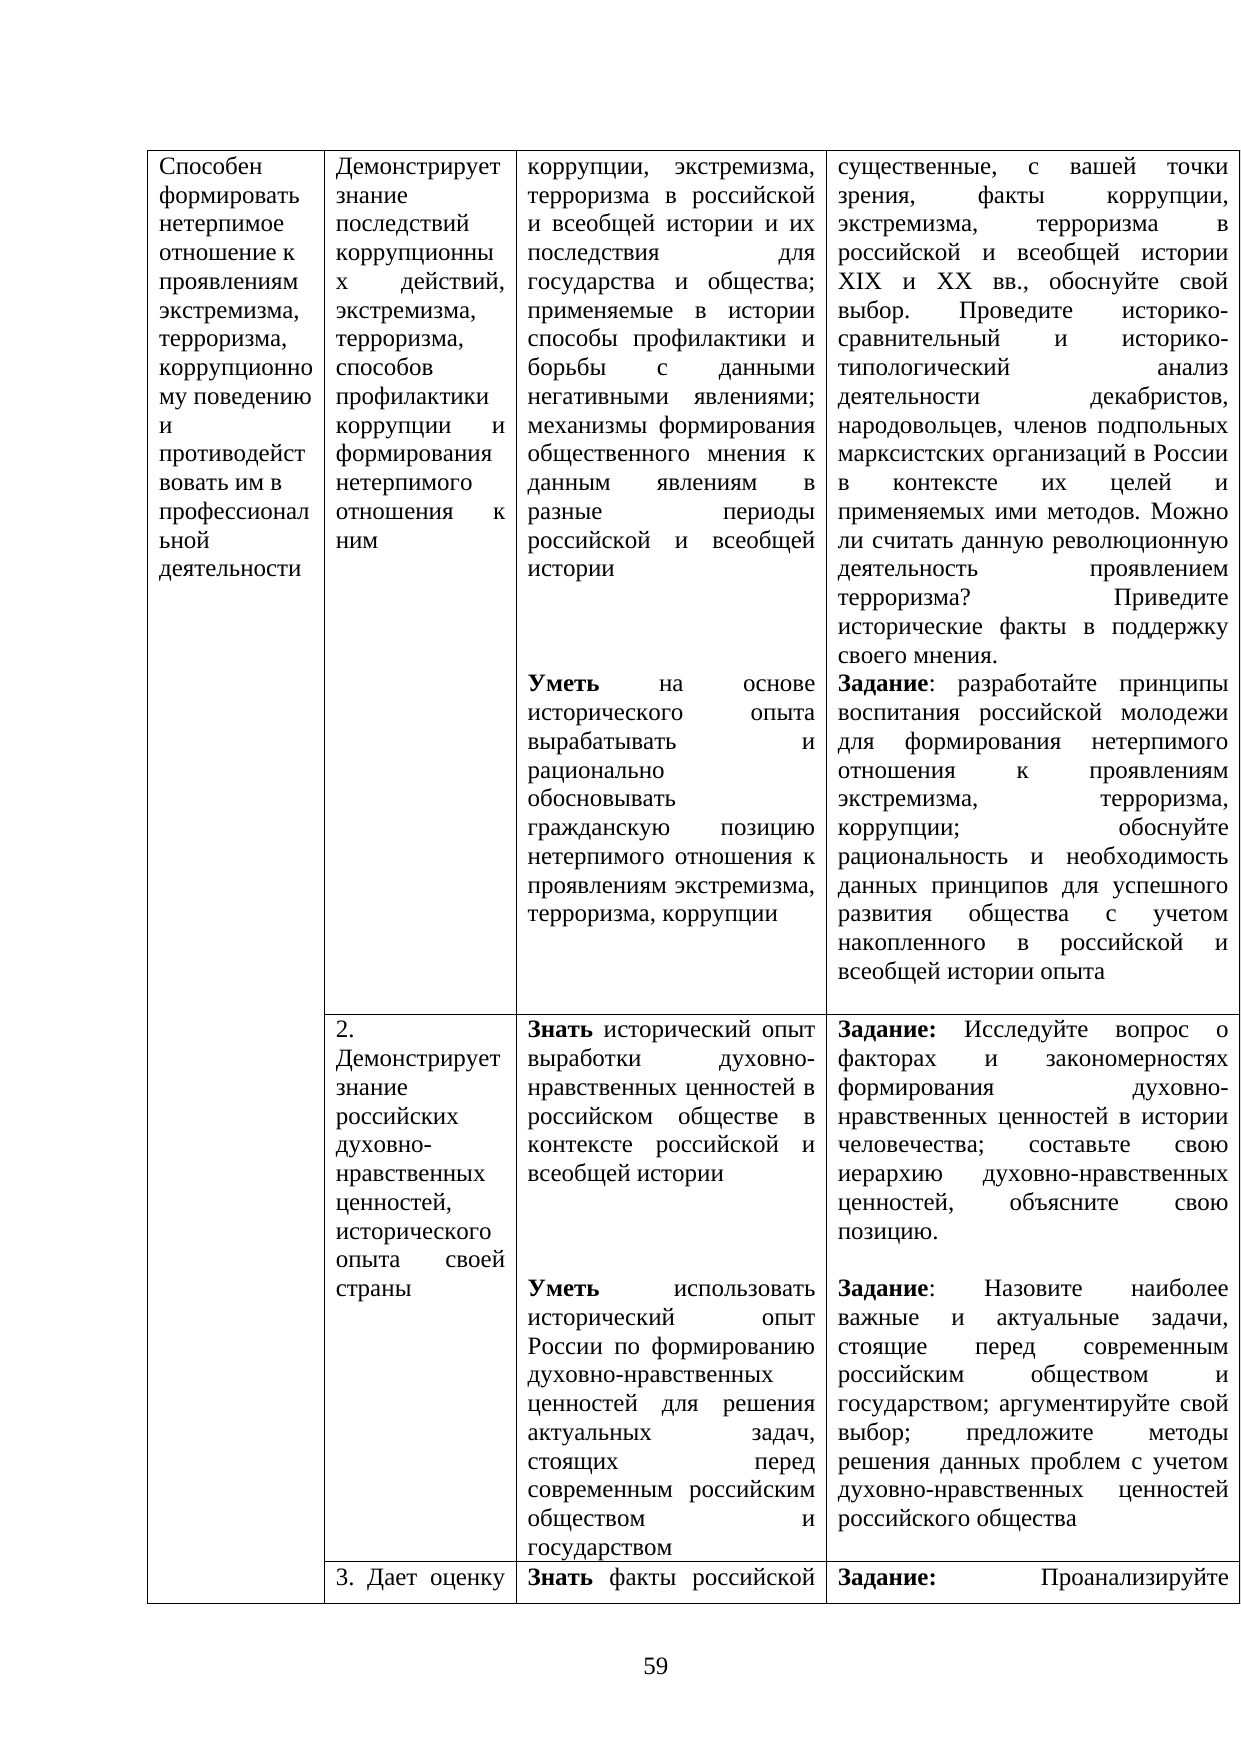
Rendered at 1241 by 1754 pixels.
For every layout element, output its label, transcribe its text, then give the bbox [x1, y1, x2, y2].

table_cell 2. Демонстрирует знание российских духовно-нравственных ценностей, исторического опыта своей страны [325, 1015, 516, 1561]
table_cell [148, 151, 324, 1603]
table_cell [827, 1562, 1239, 1603]
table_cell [517, 151, 826, 1013]
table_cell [325, 151, 516, 1013]
table_cell Знать исторический опыт выработки духовно-нравственных ценностей в российском обществе в контексте российской и всеобщей истории Уметь использовать исторический опыт России по формированию духовно-нравственных ценностей для решения актуальных задач, стоящих перед современным российским обществом и государством [517, 1015, 826, 1561]
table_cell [827, 151, 1239, 1013]
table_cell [517, 1562, 826, 1603]
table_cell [325, 1562, 516, 1603]
table_cell Задание: Исследуйте вопрос о факторах и закономерностях формирования духовно-нравственных ценностей в истории человечества; составьте свою иерархию духовно-нравственных ценностей, объясните свою позицию. Задание: Назовите наиболее важные и актуальные задачи, стоящие перед современным российским обществом и государством; аргументируйте свой выбор; предложите методы решения данных проблем с учетом духовно-нравственных ценностей российского общества [827, 1015, 1239, 1561]
